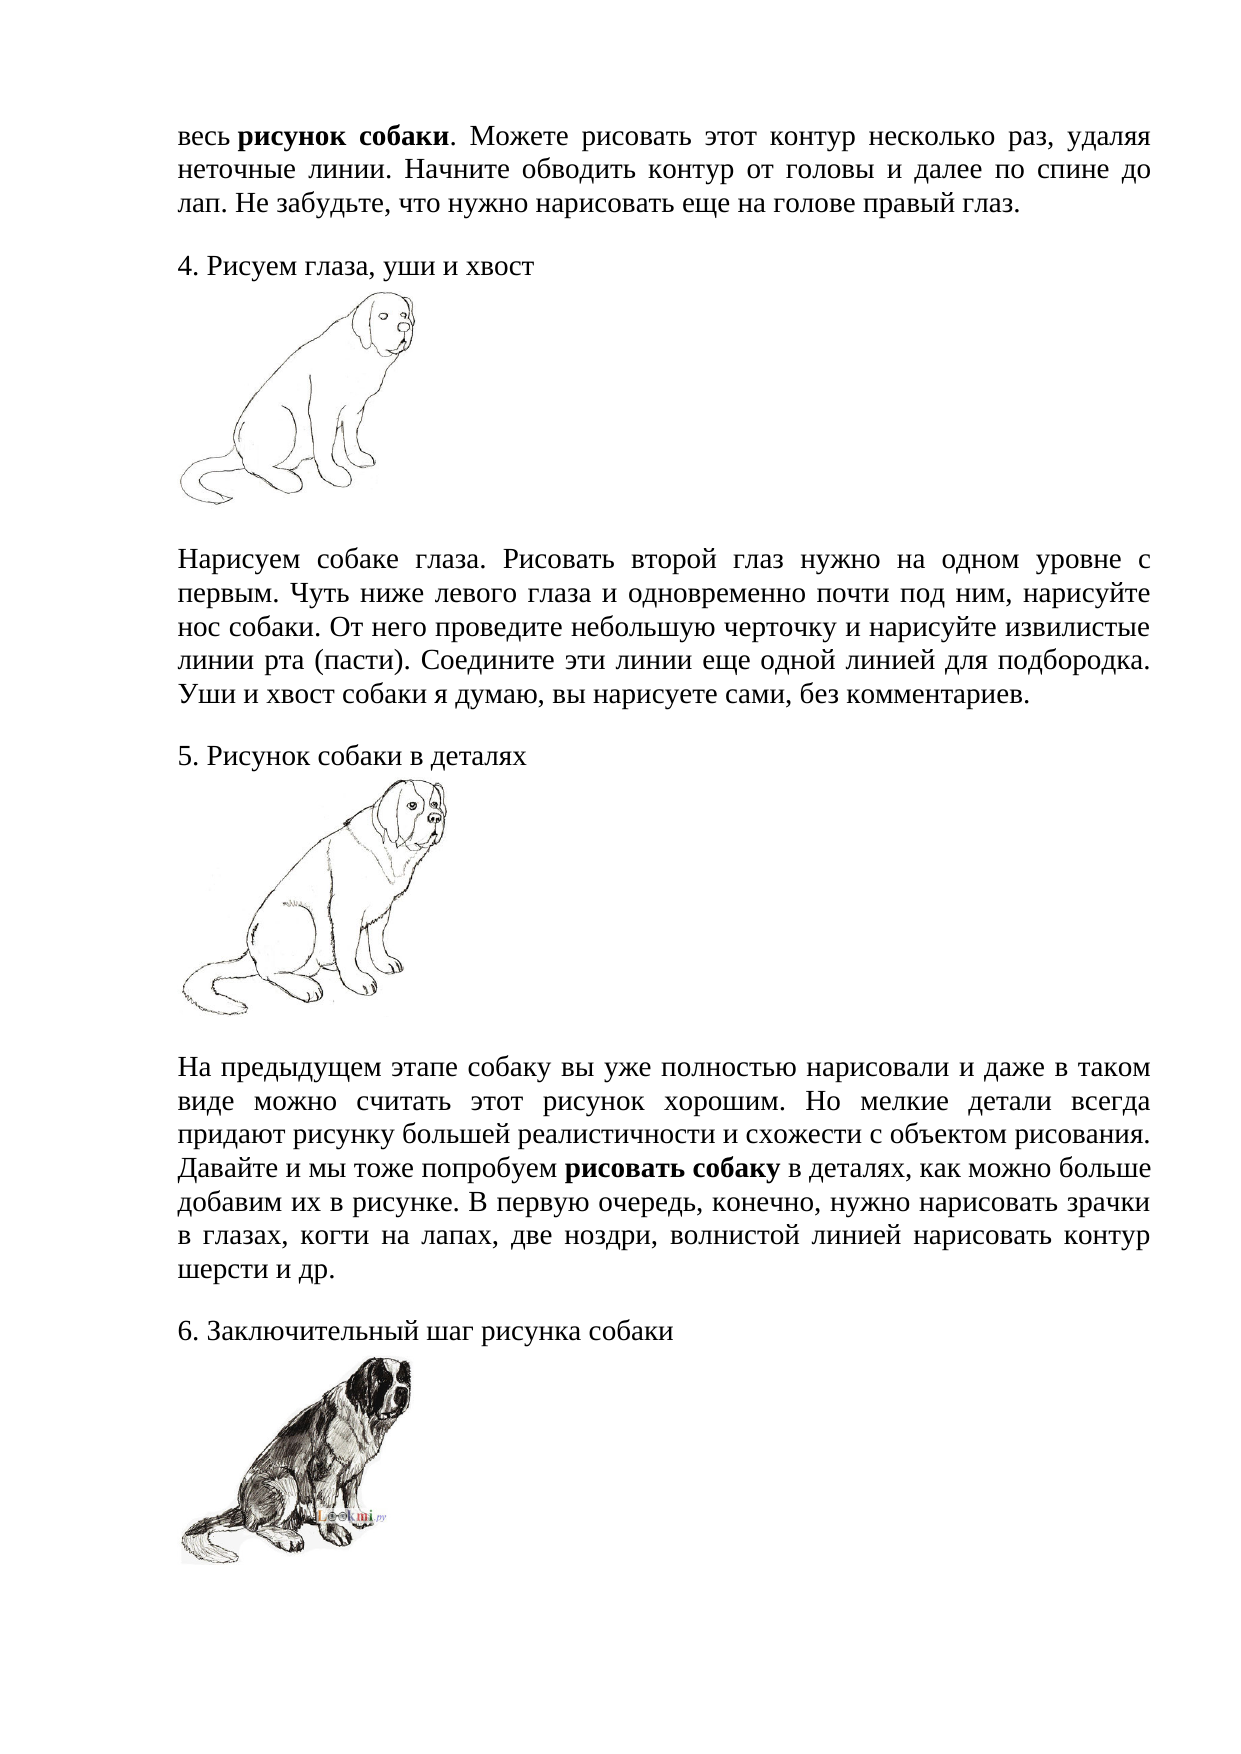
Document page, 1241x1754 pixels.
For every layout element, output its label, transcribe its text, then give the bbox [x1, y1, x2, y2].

picture [177, 1352, 414, 1565]
picture [177, 286, 417, 509]
subtitle 4. Рисуем глаза, уши и хвост [177, 248, 1152, 281]
text На предыдущем этапе собаку вы уже полностью нарисовали и даже в таком виде можно считать этот рисунок хорошим. Но мелкие детали всегда придают рисунку большей реалистичности и схожести с объектом рисования. Давайте и мы тоже попробуем рисовать собаку в деталях, как можно больше добавим их в рисунке. В первую очередь, конечно, нужно нарисовать зрачки в глазах, когти на лапах, две ноздри, волнистой линией нарисовать контур шерсти и др. [177, 1049, 1152, 1284]
text Нарисуем собаке глаза. Рисовать второй глаз нужно на одном уровне с первым. Чуть ниже левого глаза и одновременно почти под ним, нарисуйте нос собаки. От него проведите небольшую черточку и нарисуйте извилистые линии рта (пасти). Соедините эти линии еще одной линией для подбородка. Уши и хвост собаки я думаю, вы нарисуете сами, без комментариев. [177, 542, 1152, 709]
subtitle 6. Заключительный шаг рисунка собаки [177, 1313, 1152, 1347]
picture [177, 777, 448, 1017]
subtitle 5. Рисунок собаки в деталях [177, 738, 1152, 772]
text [177, 118, 1152, 219]
